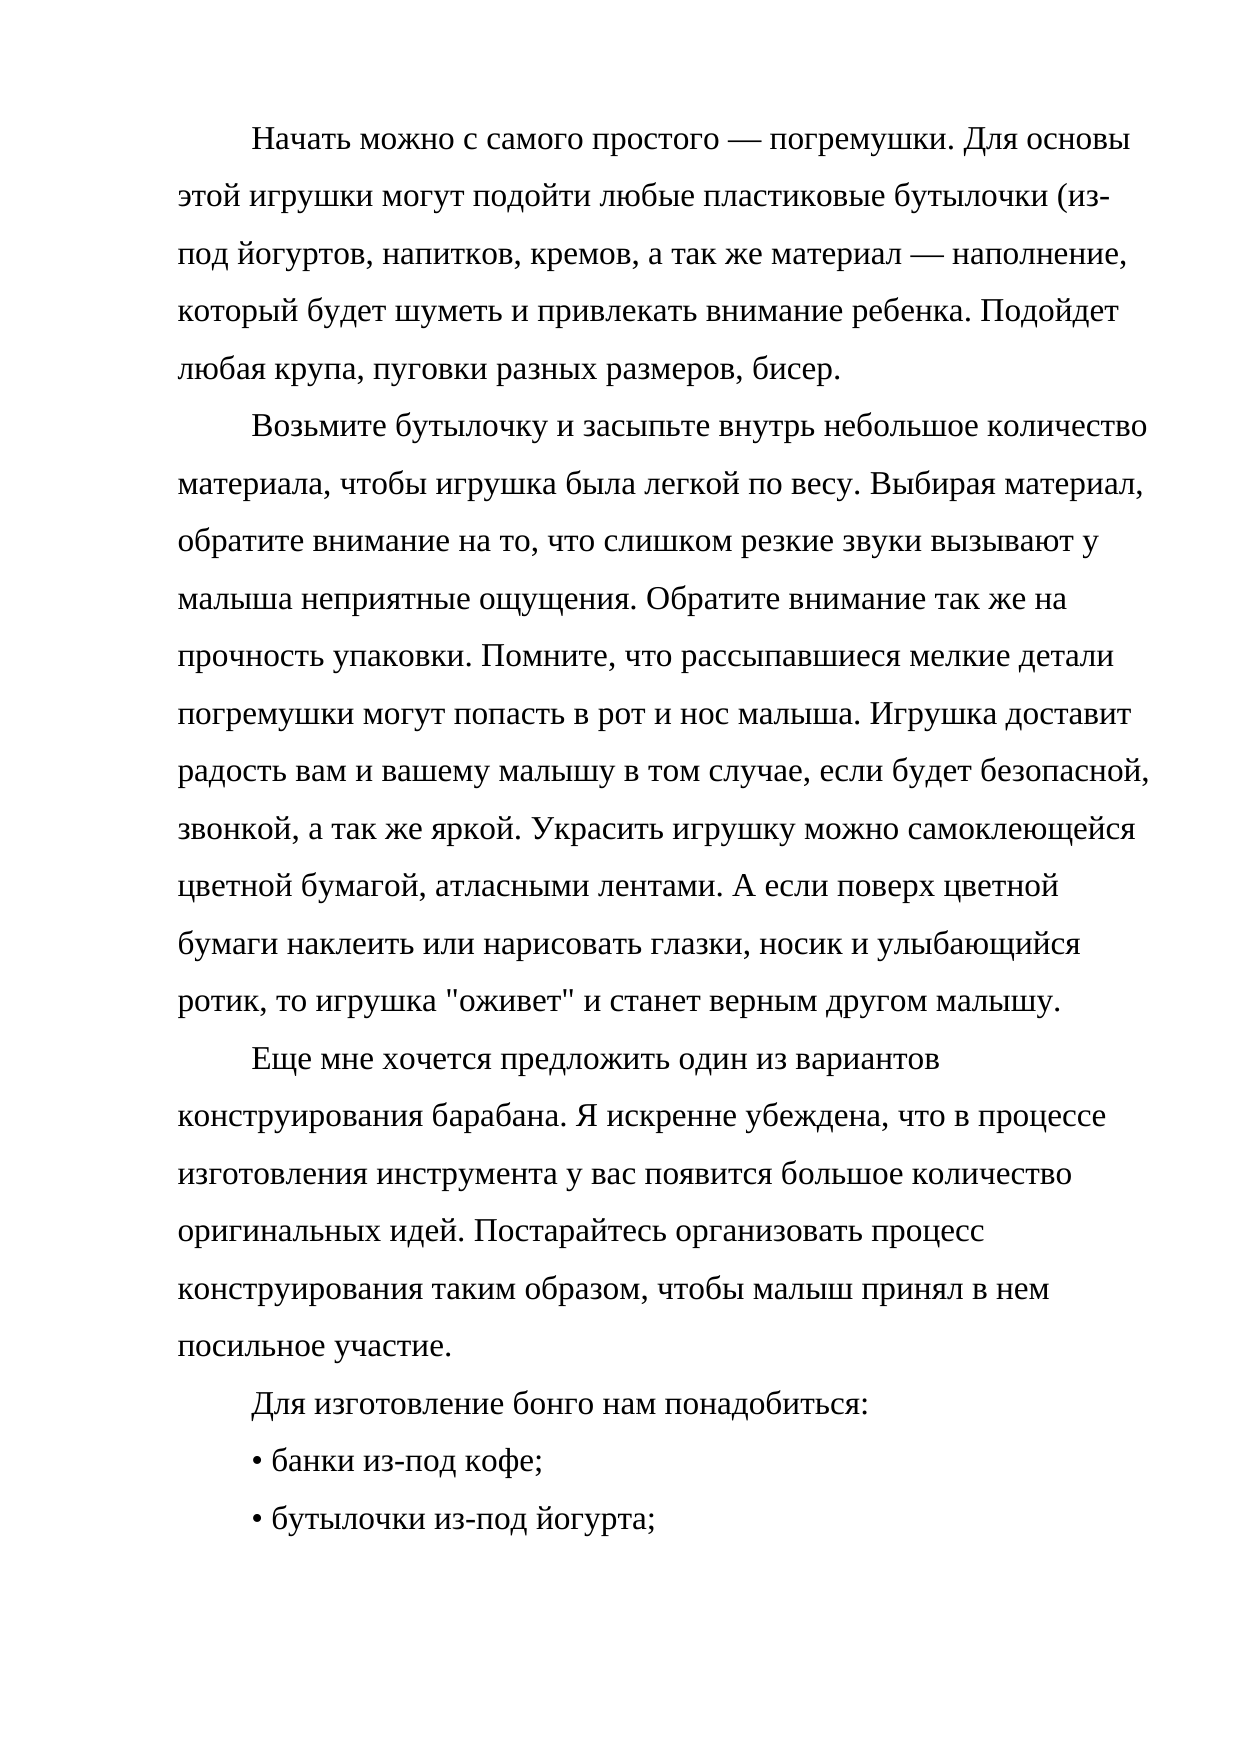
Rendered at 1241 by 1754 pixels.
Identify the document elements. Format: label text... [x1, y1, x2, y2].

text Для изготовление бонго нам понадобиться: [177, 1383, 1152, 1421]
text Еще мне хочется предложить один из вариантов конструирования барабана. Я искренне убеждена, что в процессе изготовления инструмента у вас появится большое количество оригинальных идей. Постарайтесь организовать процесс конструирования таким образом, чтобы малыш принял в нем посильное участие. [177, 1038, 1152, 1364]
text • банки из-под кофе; [177, 1441, 1152, 1479]
text • бутылочки из-под йогурта; [177, 1498, 1152, 1536]
text Начать можно с самого простого — погремушки. Для основы этой игрушки могут подойти любые пластиковые бутылочки (из-под йогуртов, напитков, кремов, а так же материал — наполнение, который будет шуметь и привлекать внимание ребенка. Подойдет любая крупа, пуговки разных размеров, бисер. [177, 118, 1152, 386]
text Возьмите бутылочку и засыпьте внутрь небольшое количество материала, чтобы игрушка была легкой по весу. Выбирая материал, обратите внимание на то, что слишком резкие звуки вызывают у малыша неприятные ощущения. Обратите внимание так же на прочность упаковки. Помните, что рассыпавшиеся мелкие детали погремушки могут попасть в рот и нос малыша. Игрушка доставит радость вам и вашему малышу в том случае, если будет безопасной, звонкой, а так же яркой. Украсить игрушку можно самоклеющейся цветной бумагой, атласными лентами. А если поверх цветной бумаги наклеить или нарисовать глазки, носик и улыбающийся ротик, то игрушка "оживет" и станет верным другом малышу. [177, 406, 1152, 1019]
